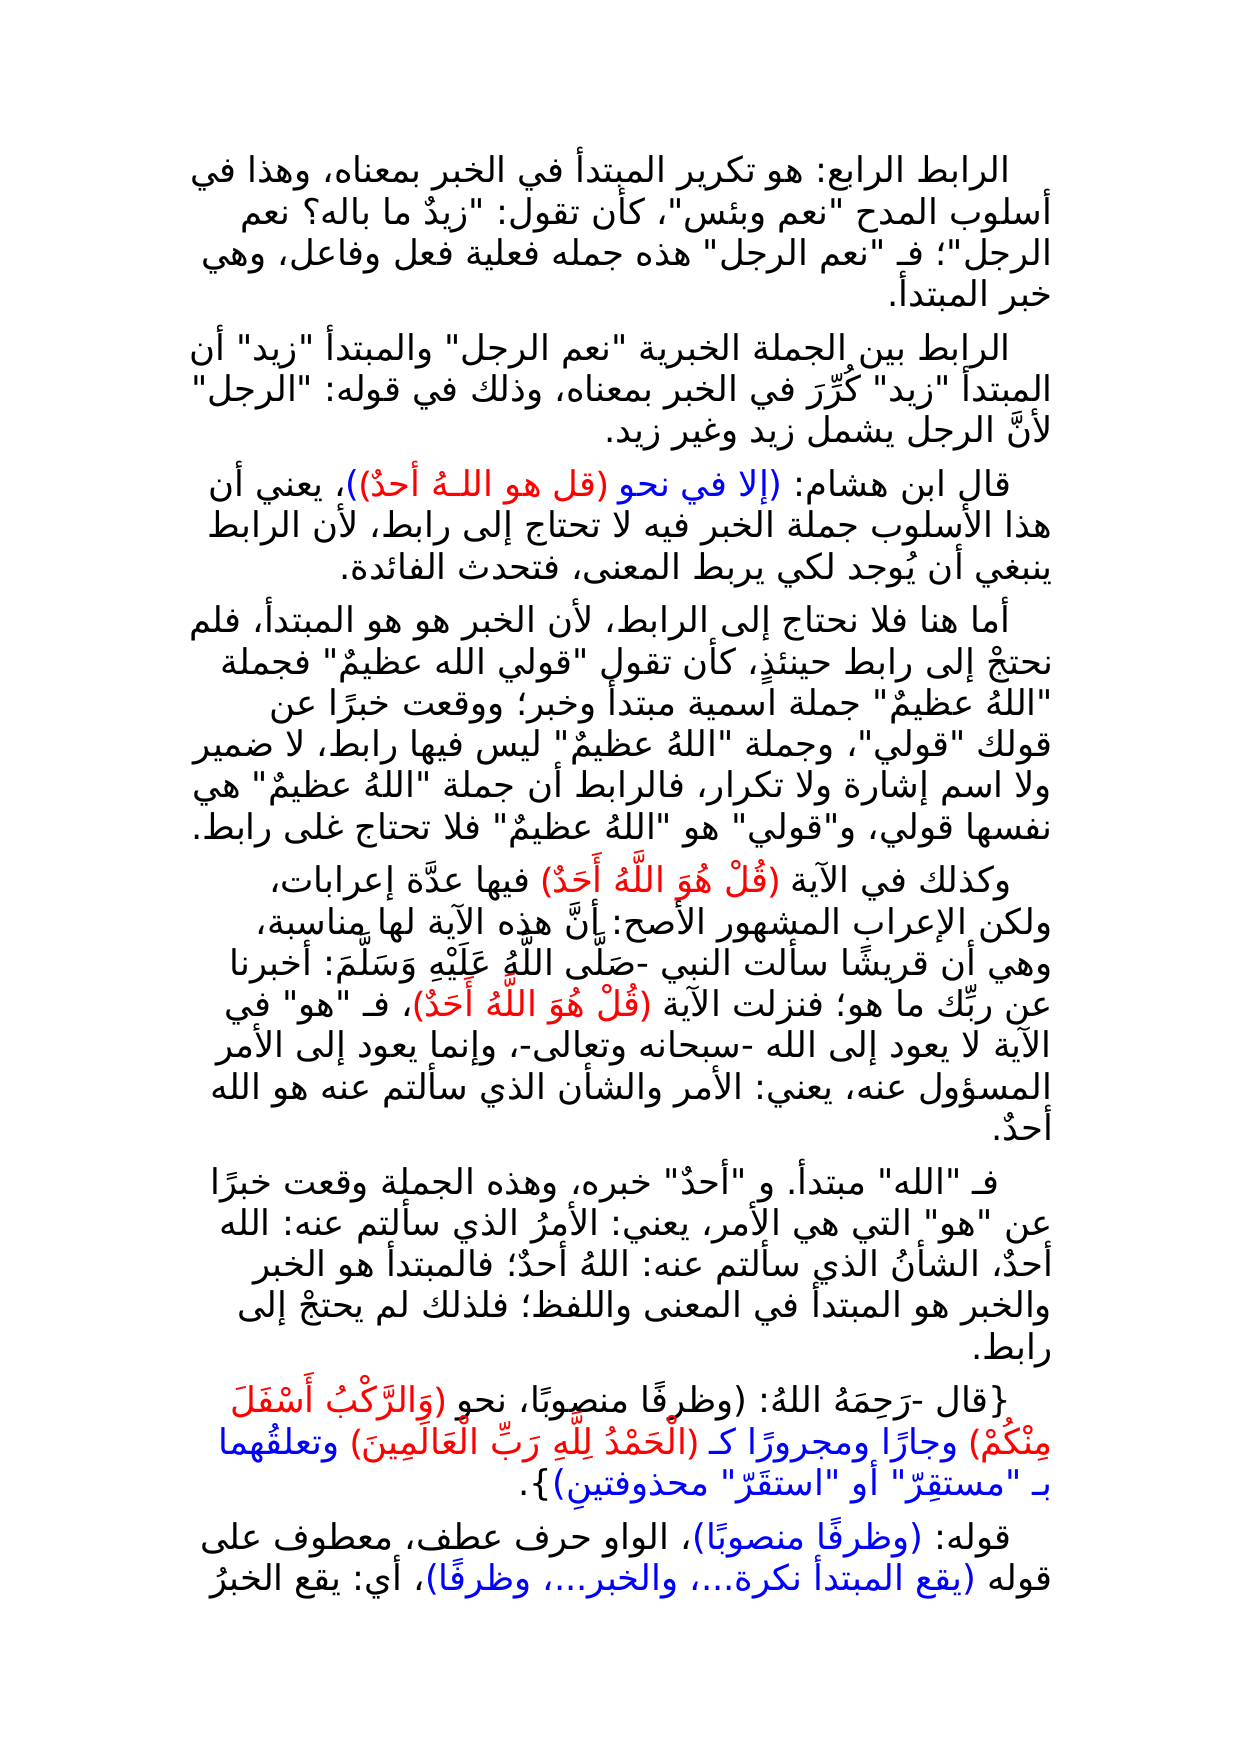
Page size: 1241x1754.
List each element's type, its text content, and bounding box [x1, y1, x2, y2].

text قال ابن هشام: (إلا في نحو ﴿قل هو اللـهُ أحدٌ﴾)، يعني أن هذا الأسلوب جملة الخبر فيه لا تحتاج إلى رابط، لأن الرابط ينبغي أن يُوجد لكي يربط المعنى، فتحدث الفائدة. [187, 464, 1053, 587]
text فـ "الله" مبتدأ. و "أحدٌ" خبره، وهذه الجملة وقعت خبرًا عن "هو" التي هي الأمر، يعني: الأمرُ الذي سألتم عنه: الله أحدٌ، الشأنُ الذي سألتم عنه: اللهُ أحدٌ؛ فالمبتدأ هو الخبر والخبر هو المبتدأ في المعنى واللفظ؛ فلذلك لم يحتجْ إلى رابط. [187, 1161, 1053, 1367]
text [187, 1516, 1053, 1599]
text أما هنا فلا نحتاج إلى الرابط، لأن الخبر هو هو المبتدأ، فلم نحتجْ إلى رابط حينئذٍ، كأن تقول "قولي الله عظيمٌ" فجملة "اللهُ عظيمٌ" جملة اسمية مبتدأ وخبر؛ ووقعت خبرًا عن قولك "قولي"، وجملة "اللهُ عظيمٌ" ليس فيها رابط، لا ضمير ولا اسم إشارة ولا تكرار، فالرابط أن جملة "اللهُ عظيمٌ" هي نفسها قولي، و"قولي" هو "اللهُ عظيمٌ" فلا تحتاج غلى رابط. [187, 600, 1053, 847]
text الرابط بين الجملة الخبرية "نعم الرجل" والمبتدأ "زيد" أن المبتدأ "زيد" كُرِّرَ في الخبر بمعناه، وذلك في قوله: "الرجل" لأنَّ الرجل يشمل زيد وغير زيد. [187, 327, 1053, 451]
text الرابط الرابع: هو تكرير المبتدأ في الخبر بمعناه، وهذا في أسلوب المدح "نعم وبئس"، كأن تقول: "زيدٌ ما باله؟ نعم الرجل"؛ فـ "نعم الرجل" هذه جمله فعلية فعل وفاعل، وهي خبر المبتدأ. [187, 150, 1053, 315]
text {قال -رَحِمَهُ اللهُ: (وظرفًا منصوبًا، نحو ﴿وَالرَّكْبُ أَسْفَلَ مِنْكُمْ﴾ وجارًا ومجرورًا كـ ﴿الْحَمْدُ لِلَّهِ رَبِّ الْعَالَمِينَ﴾ وتعلقُهما بـ "مستقِرّ" أو "استقَرّ" محذوفتينِ)}. [187, 1380, 1053, 1504]
text وكذلك في الآية ﴿قُلْ هُوَ اللَّهُ أَحَدٌ﴾ فيها عدَّة إعرابات، ولكن الإعراب المشهور الأصح: أنَّ هذه الآية لها مناسبة، وهي أن قريشًا سألت النبي -صَلَّى اللَّهُ عَلَيْهِ وَسَلَّمَ: أخبرنا عن ربِّك ما هو؛ فنزلت الآية ﴿قُلْ هُوَ اللَّهُ أَحَدٌ﴾، فـ "هو" في الآية لا يعود إلى الله -سبحانه وتعالى-، وإنما يعود إلى الأمر المسؤول عنه، يعني: الأمر والشأن الذي سألتم عنه هو الله أحدٌ. [187, 860, 1053, 1149]
